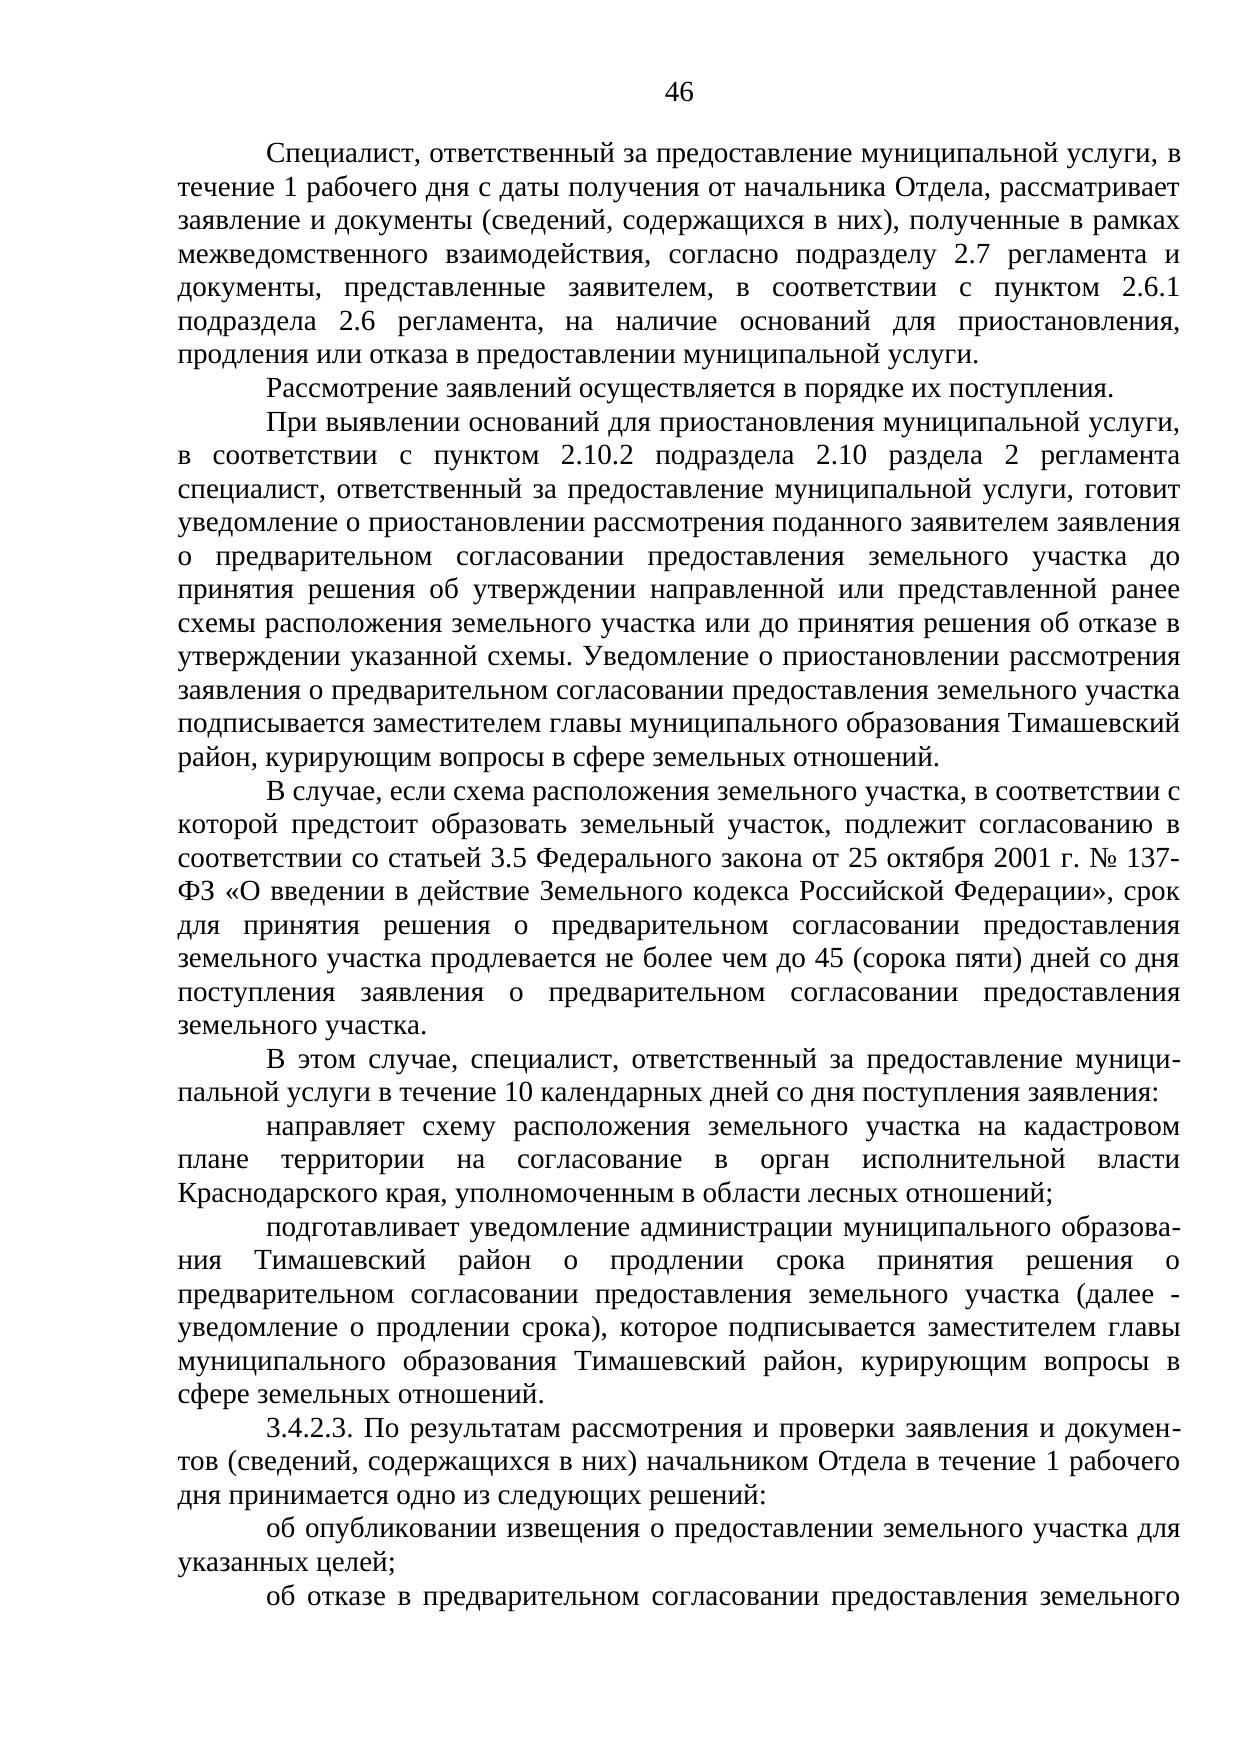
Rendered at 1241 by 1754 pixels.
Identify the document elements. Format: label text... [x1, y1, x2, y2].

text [177, 1578, 1181, 1611]
text Специалист, ответственный за предоставление муниципальной услуги, в течение 1 рабочего дня с даты получения от начальника Отдела, рассматривает заявление и документы (сведений, содержащихся в них), полученные в рамках межведомственного взаимодействия, согласно подразделу 2.7 регламента и документы, представленные заявителем, в соответствии с пунктом 2.6.1 подраздела 2.6 регламента, на наличие оснований для приостановления, продления или отказа в предоставлении муниципальной услуги. [177, 135, 1181, 370]
text направляет схему расположения земельного участка на кадастровом плане территории на согласование в орган исполнительной власти Краснодарского края, уполномоченным в области лесных отношений; [177, 1108, 1181, 1209]
text подготавливает уведомление администрации муниципального образования Тимашевский район о продлении срока принятия решения о предварительном согласовании предоставления земельного участка (далее - уведомление о продлении срока), которое подписывается заместителем главы муниципального образования Тимашевский район, курирующим вопросы в сфере земельных отношений. [177, 1209, 1181, 1410]
text 3.4.2.3. По результатам рассмотрения и проверки заявления и документов (сведений, содержащихся в них) начальником Отдела в течение 1 рабочего дня принимается одно из следующих решений: [177, 1410, 1181, 1511]
text В случае, если схема расположения земельного участка, в соответствии с которой предстоит образовать земельный участок, подлежит согласованию в соответствии со статьей 3.5 Федерального закона от 25 октября 2001 г. № 137-ФЗ «О введении в действие Земельного кодекса Российской Федерации», срок для принятия решения о предварительном согласовании предоставления земельного участка продлевается не более чем до 45 (сорока пяти) дней со дня поступления заявления о предварительном согласовании предоставления земельного участка. [177, 773, 1181, 1041]
text При выявлении оснований для приостановления муниципальной услуги, в соответствии с пунктом 2.10.2 подраздела 2.10 раздела 2 регламента специалист, ответственный за предоставление муниципальной услуги, готовит уведомление о приостановлении рассмотрения поданного заявителем заявления о предварительном согласовании предоставления земельного участка до принятия решения об утверждении направленной или представленной ранее схемы расположения земельного участка или до принятия решения об отказе в утверждении указанной схемы. Уведомление о приостановлении рассмотрения заявления о предварительном согласовании предоставления земельного участка подписывается заместителем главы муниципального образования Тимашевский район, курирующим вопросы в сфере земельных отношений. [177, 404, 1181, 773]
text В этом случае, специалист, ответственный за предоставление муниципальной услуги в течение 10 календарных дней со дня поступления заявления: [177, 1041, 1181, 1108]
text Рассмотрение заявлений осуществляется в порядке их поступления. [177, 370, 1181, 404]
text об опубликовании извещения о предоставлении земельного участка для указанных целей; [177, 1511, 1181, 1578]
